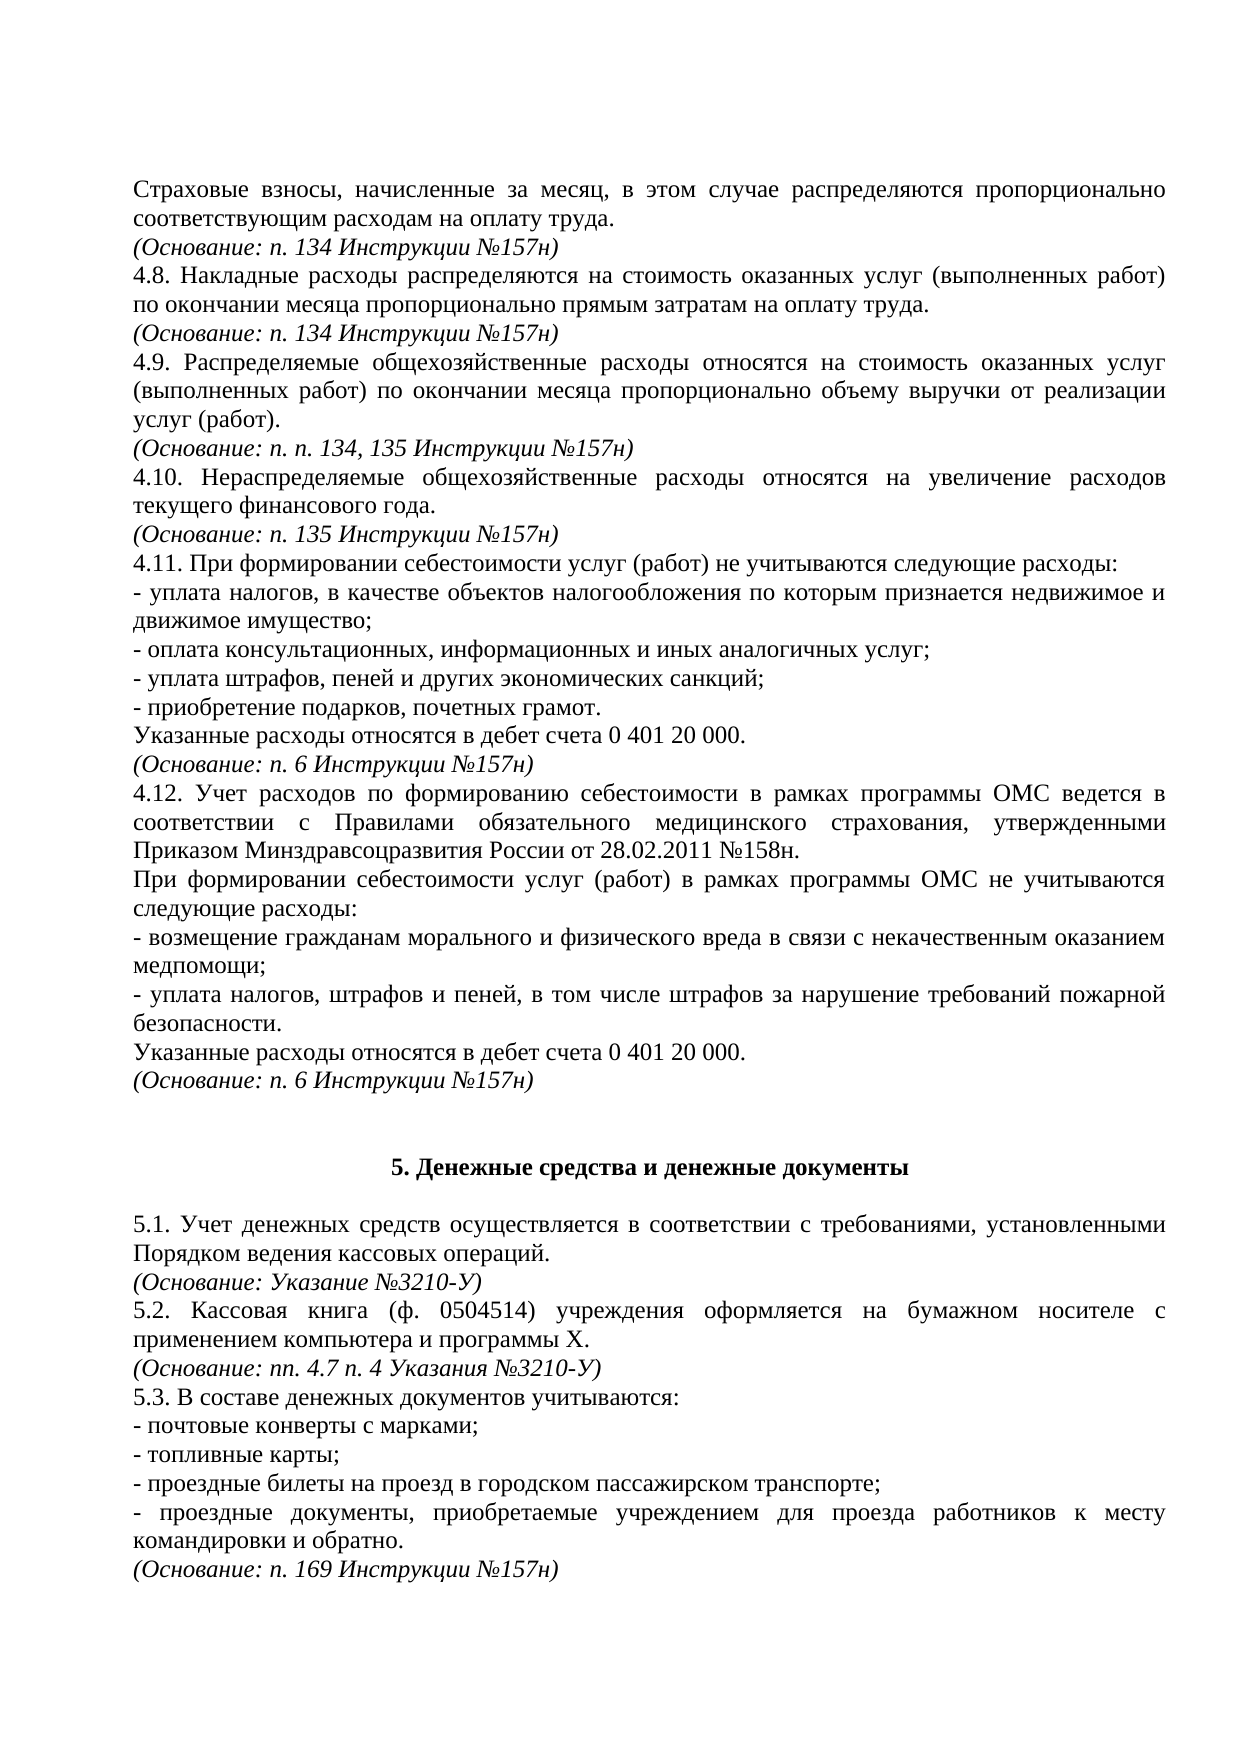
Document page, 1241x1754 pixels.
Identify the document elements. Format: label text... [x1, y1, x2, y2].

text - приобретение подарков, почетных грамот. [133, 692, 1167, 721]
text (Основание: п. п. 134, 135 Инструкции №157н) [133, 433, 1167, 462]
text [133, 174, 1167, 232]
text 4.8. Накладные расходы распределяются на стоимость оказанных услуг (выполненных работ) по окончании месяца пропорционально прямым затратам на оплату труда. [133, 261, 1167, 318]
text - уплата налогов, в качестве объектов налогообложения по которым признается недвижимое и движимое имущество; [133, 577, 1167, 634]
text 5.3. В составе денежных документов учитываются: [133, 1382, 1167, 1411]
text - проездные документы, приобретаемые учреждением для проезда работников к месту командировки и обратно. [133, 1497, 1167, 1554]
text 5.2. Кассовая книга (ф. 0504514) учреждения оформляется на бумажном носителе с применением компьютера и программы X. [133, 1296, 1167, 1353]
text (Основание: пп. 4.7 п. 4 Указания №3210-У) [133, 1353, 1167, 1382]
text 5. Денежные средства и денежные документы [133, 1152, 1167, 1181]
text - уплата штрафов, пеней и других экономических санкций; [133, 663, 1167, 692]
text - оплата консультационных, информационных и иных аналогичных услуг; [133, 634, 1167, 663]
text - проездные билеты на проезд в городском пассажирском транспорте; [133, 1468, 1167, 1497]
text (Основание: п. 6 Инструкции №157н) [133, 749, 1167, 778]
text (Основание: п. 134 Инструкции №157н) [133, 318, 1167, 347]
text (Основание: п. 6 Инструкции №157н) [133, 1066, 1167, 1094]
text - возмещение гражданам морального и физического вреда в связи с некачественным оказанием медпомощи; [133, 922, 1167, 979]
text 5.1. Учет денежных средств осуществляется в соответствии с требованиями, установленными Порядком ведения кассовых операций. [133, 1209, 1167, 1267]
text (Основание: п. 169 Инструкции №157н) [133, 1554, 1167, 1583]
text (Основание: Указание №3210-У) [133, 1267, 1167, 1296]
text 4.12. Учет расходов по формированию себестоимости в рамках программы ОМС ведется в соответствии с Правилами обязательного медицинского страхования, утвержденными Приказом Минздравсоцразвития России от 28.02.2011 №158н. [133, 778, 1167, 864]
text Указанные расходы относятся в дебет счета 0 401 20 000. [133, 721, 1167, 749]
text - уплата налогов, штрафов и пеней, в том числе штрафов за нарушение требований пожарной безопасности. [133, 979, 1167, 1037]
text 4.9. Распределяемые общехозяйственные расходы относятся на стоимость оказанных услуг (выполненных работ) по окончании месяца пропорционально объему выручки от реализации услуг (работ). [133, 347, 1167, 433]
text (Основание: п. 135 Инструкции №157н) [133, 519, 1167, 548]
text 4.11. При формировании себестоимости услуг (работ) не учитываются следующие расходы: [133, 548, 1167, 577]
text 4.10. Нераспределяемые общехозяйственные расходы относятся на увеличение расходов текущего финансового года. [133, 462, 1167, 519]
text - топливные карты; [133, 1439, 1167, 1468]
text При формировании себестоимости услуг (работ) в рамках программы ОМС не учитываются следующие расходы: [133, 864, 1167, 922]
text (Основание: п. 134 Инструкции №157н) [133, 232, 1167, 261]
text Указанные расходы относятся в дебет счета 0 401 20 000. [133, 1037, 1167, 1066]
text - почтовые конверты с марками; [133, 1411, 1167, 1439]
